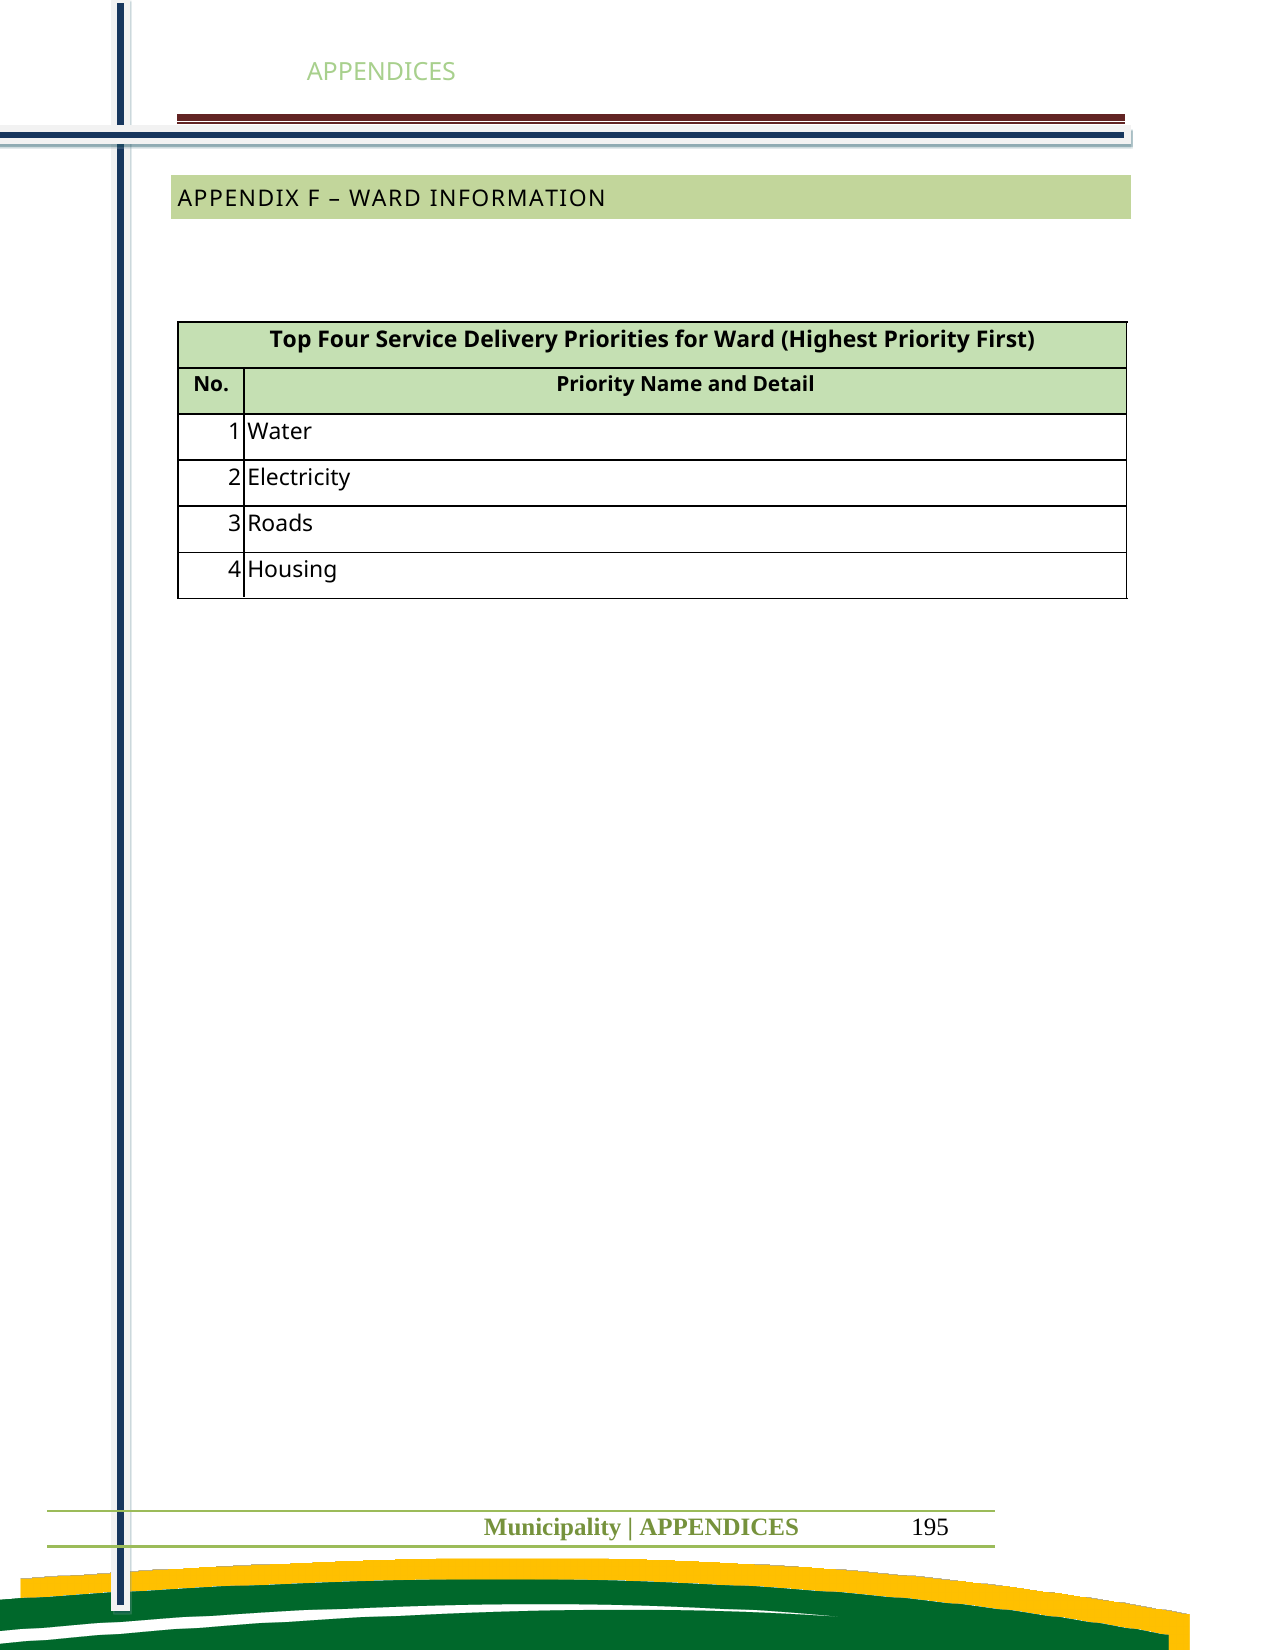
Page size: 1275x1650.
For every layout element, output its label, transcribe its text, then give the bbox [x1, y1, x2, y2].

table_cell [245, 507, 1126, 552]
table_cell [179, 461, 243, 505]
subtitle APPENDIX F – WARD INFORMATION [177, 181, 1125, 213]
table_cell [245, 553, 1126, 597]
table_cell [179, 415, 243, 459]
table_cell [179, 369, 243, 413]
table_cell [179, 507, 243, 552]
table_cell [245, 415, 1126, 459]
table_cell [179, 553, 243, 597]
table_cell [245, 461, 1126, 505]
picture [0, 1579, 1169, 1650]
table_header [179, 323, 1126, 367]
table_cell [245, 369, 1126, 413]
